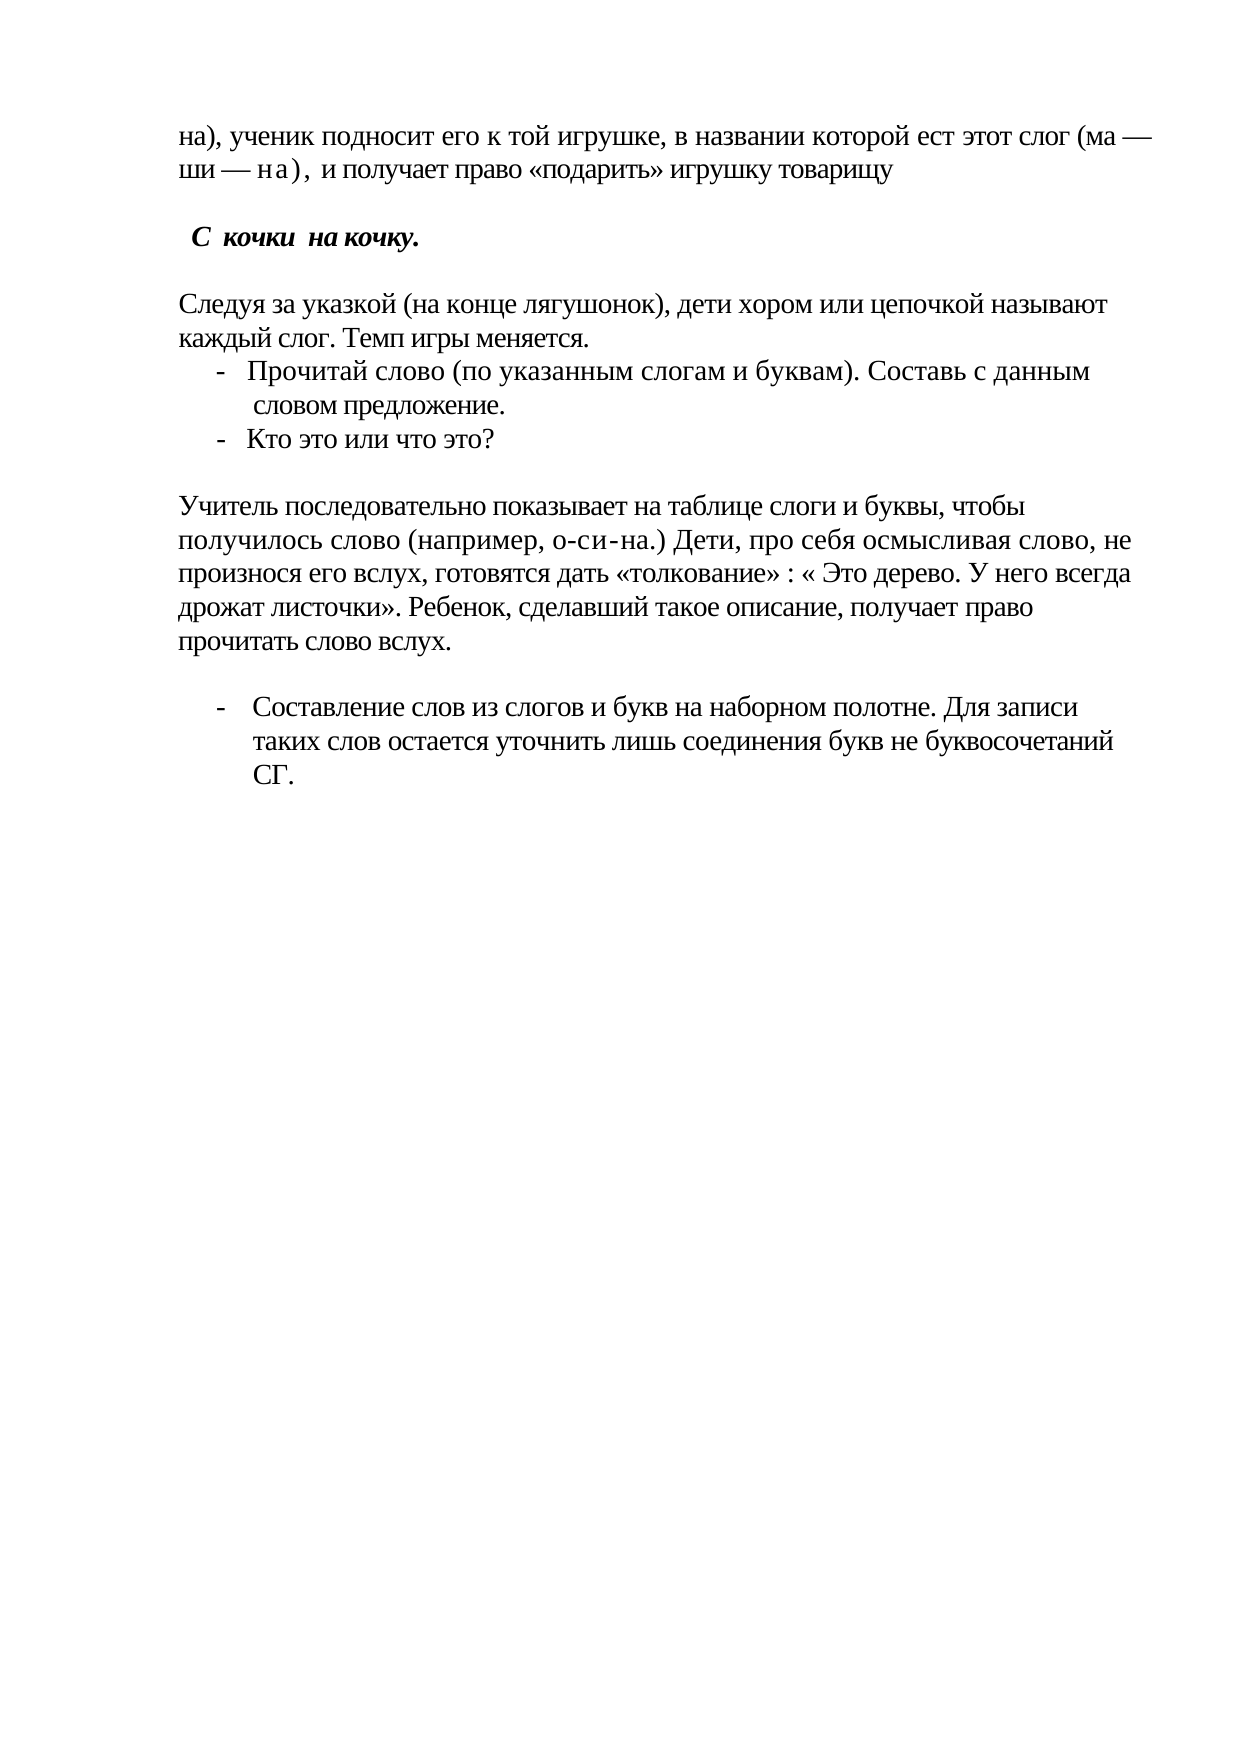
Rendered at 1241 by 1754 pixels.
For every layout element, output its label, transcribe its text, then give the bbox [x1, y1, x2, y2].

text Следуя за указкой (на конце лягушонок), дети хором или цепочкой называют каждый слог. Темп игры меняется. [178, 286, 1152, 354]
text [178, 118, 1152, 185]
text - Составление слов из слогов и букв на наборном полотне. Для записи таких слов остается уточнить лишь соединения букв не буквосочетаний СГ. [216, 690, 1152, 791]
text С кочки на кочку. [177, 219, 1152, 253]
text - Кто это или что это? [216, 421, 1152, 455]
text - Прочитай слово (по указанным слогам и буквам). Составь с данным словом предложение. [216, 354, 1152, 421]
text Учитель последовательно показывает на таблице слоги и буквы, чтобы получилось слово (например, о-си-на.) Дети, про себя осмысливая слово, не произнося его вслух, готовятся дать «толкование» : « Это дерево. У него всегда дрожат листочки». Ребенок, сделавший такое описание, получает право прочитать слово вслух. [178, 489, 1152, 657]
